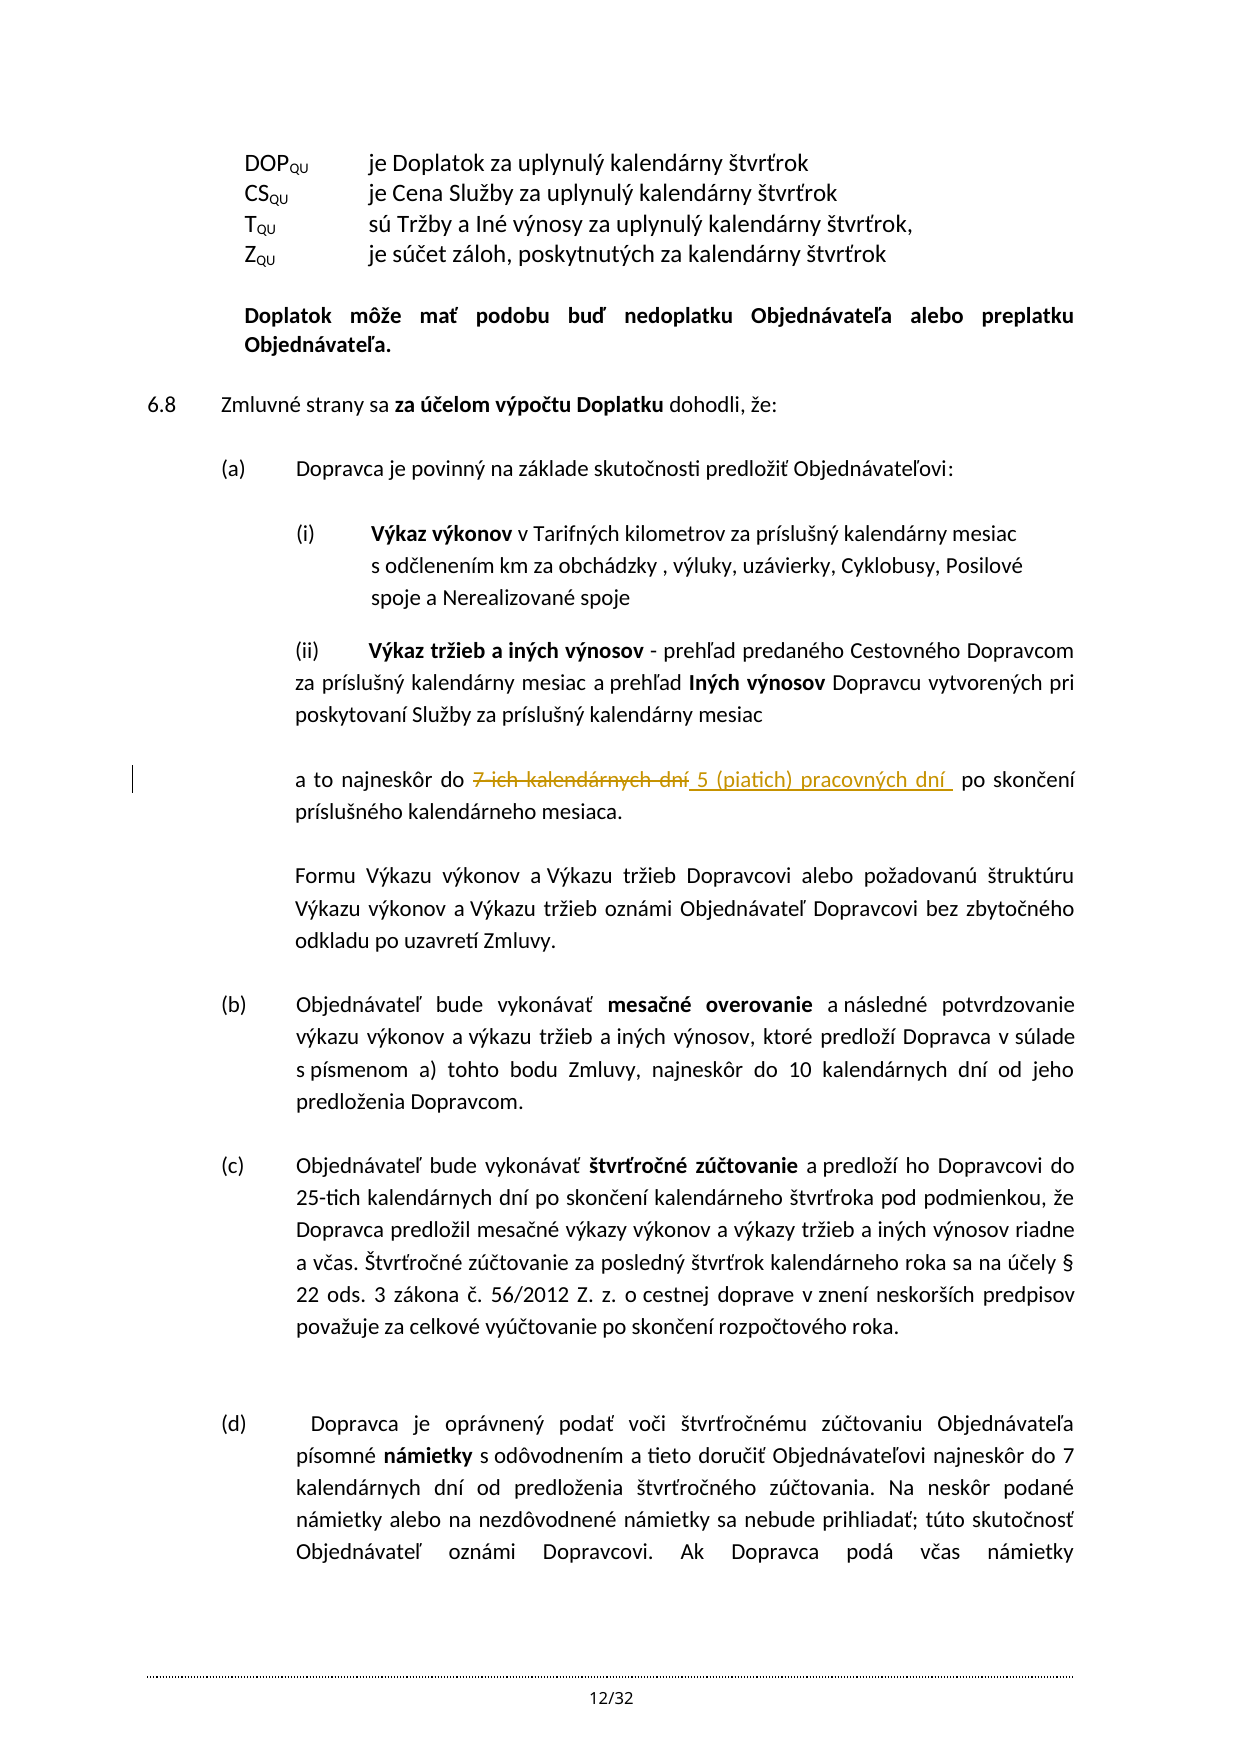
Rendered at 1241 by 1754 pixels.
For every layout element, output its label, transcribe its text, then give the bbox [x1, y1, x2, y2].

list Výkaz výkonov v Tarifných kilometrov za príslušný kalendárny mesiac s odčlenením km za obchádzky , výluky, uzávierky, Cyklobusy, Posilové spoje a Nerealizované spoje [296, 519, 1075, 611]
text CSQU je Cena Služby za uplynulý kalendárny štvrťrok [244, 177, 1075, 208]
text TQU sú Tržby a Iné výnosy za uplynulý kalendárny štvrťrok, [244, 208, 1075, 238]
list Objednávateľ bude vykonávať mesačné overovanie a následné potvrdzovanie výkazu výkonov a výkazu tržieb a iných výnosov, ktoré predloží Dopravca v súlade s písmenom a) tohto bodu Zmluvy, najneskôr do 10 kalendárnych dní od jeho predloženia Dopravcom. [221, 990, 1075, 1115]
text a to najneskôr do po skončení príslušného kalendárneho mesiaca. [295, 765, 1075, 825]
list Dopravca je povinný na základe skutočnosti predložiť Objednávateľovi: [221, 454, 1075, 482]
list Objednávateľ bude vykonávať štvrťročné zúčtovanie a predloží ho Dopravcovi do 25-tich kalendárnych dní po skončení kalendárneho štvrťroka pod podmienkou, že Dopravca predložil mesačné výkazy výkonov a výkazy tržieb a iných výnosov riadne a včas. Štvrťročné zúčtovanie za posledný štvrťrok kalendárneho roka sa na účely § 22 ods. 3 zákona č. 56/2012 Z. z. o cestnej doprave v znení neskorších predpisov považuje za celkové vyúčtovanie po skončení rozpočtového roka. [221, 1151, 1075, 1340]
text (ii) Výkaz tržieb a iných výnosov - prehľad predaného Cestovného Dopravcom za príslušný kalendárny mesiac a prehľad Iných výnosov Dopravcu vytvorených pri poskytovaní Služby za príslušný kalendárny mesiac [221, 636, 1075, 729]
text Doplatok môže mať podobu buď nedoplatku Objednávateľa alebo preplatku Objednávateľa. [244, 299, 1075, 358]
text 6.8 Zmluvné strany sa za účelom výpočtu Doplatku dohodli, že: [147, 390, 1075, 418]
text Formu Výkazu výkonov a Výkazu tržieb Dopravcovi alebo požadovanú štruktúru Výkazu výkonov a Výkazu tržieb oznámi Objednávateľ Dopravcovi bez zbytočného odkladu po uzavretí Zmluvy. [295, 862, 1075, 954]
text DOPQU je Doplatok za uplynulý kalendárny štvrťrok [244, 147, 1075, 177]
text ZQU je súčet záloh, poskytnutých za kalendárny štvrťrok [244, 238, 1075, 269]
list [221, 1409, 1075, 1566]
